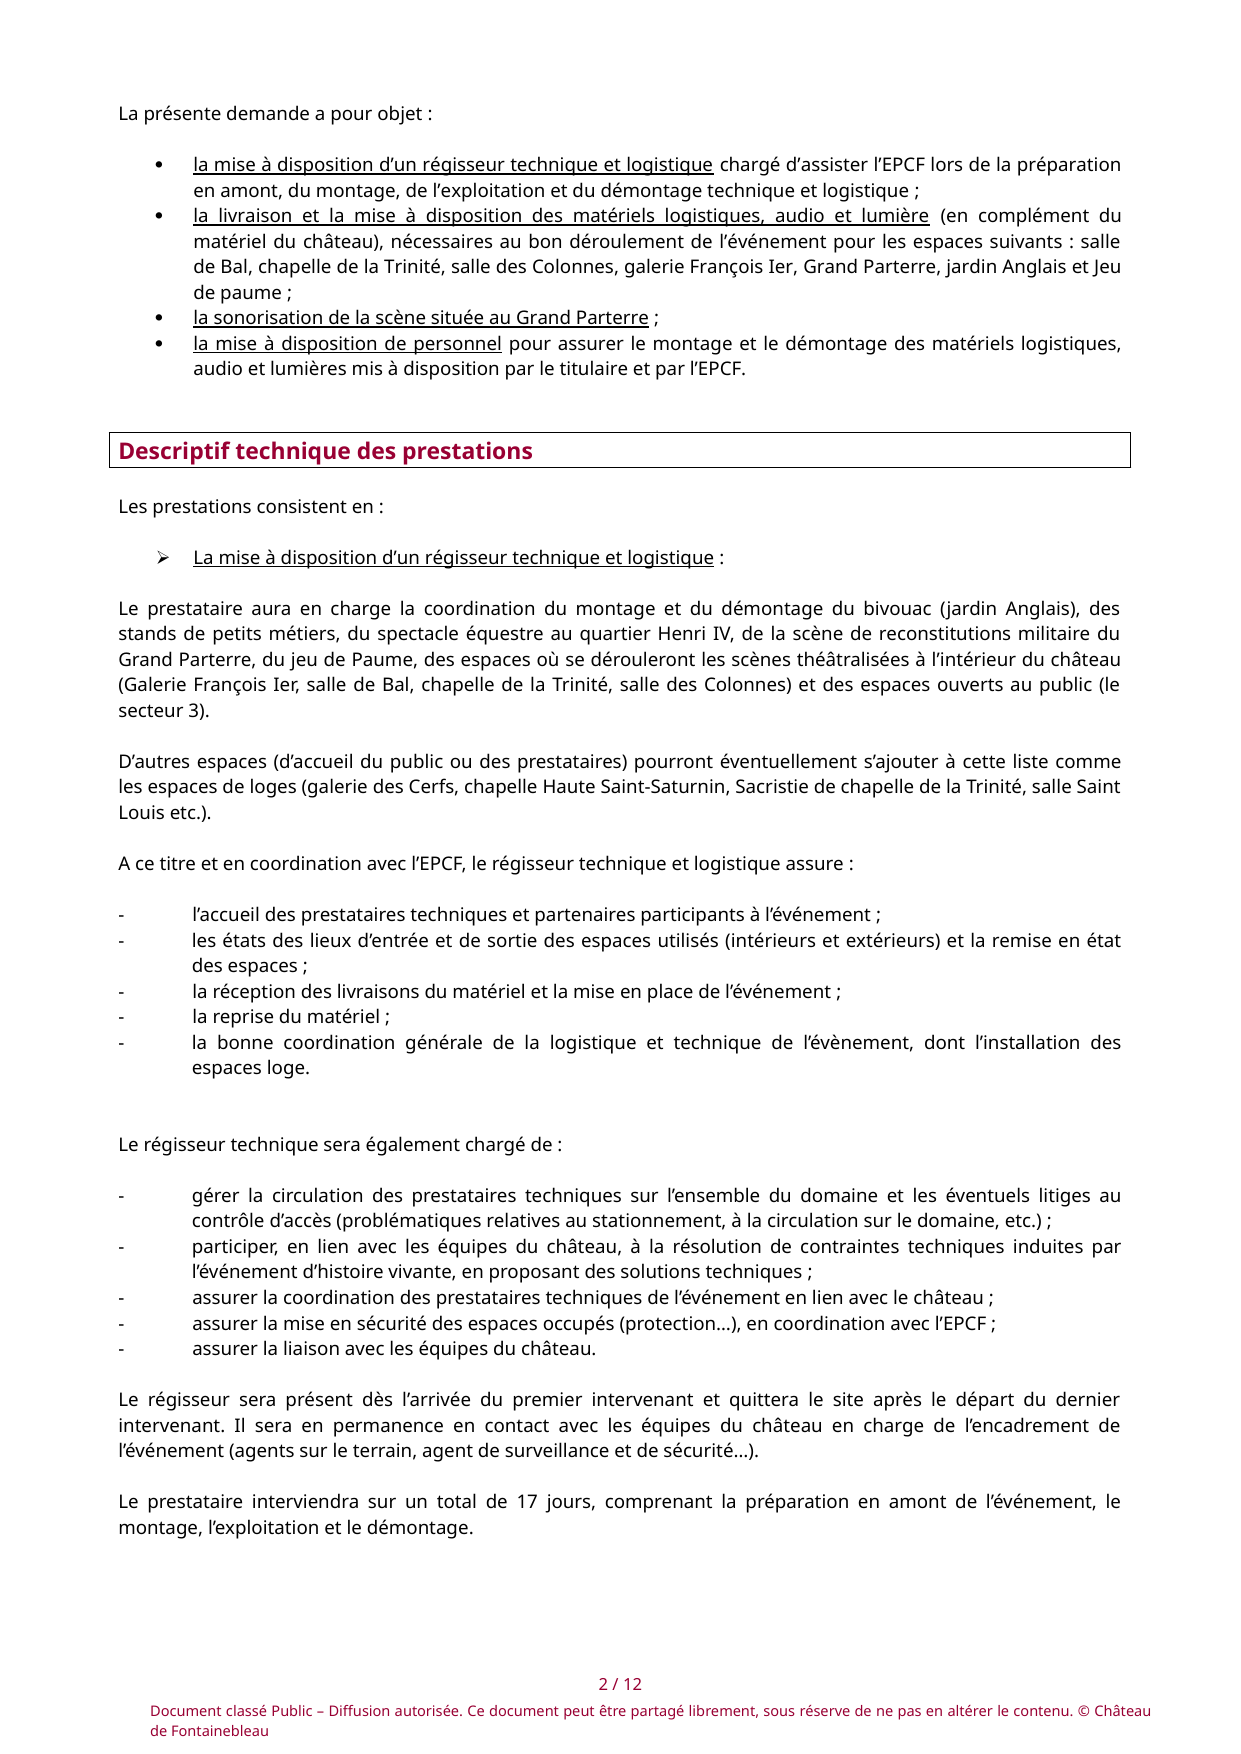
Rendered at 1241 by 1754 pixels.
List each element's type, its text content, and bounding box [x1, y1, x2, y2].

text Le prestataire interviendra sur un total de 17 jours, comprenant la préparation en amont de l’événement, le montage, l’exploitation et le démontage. [118, 1488, 1122, 1539]
list La mise à disposition d’un régisseur technique et logistique : [156, 544, 1122, 570]
text La présente demande a pour objet : [118, 100, 1122, 126]
text - les états des lieux d’entrée et de sortie des espaces utilisés (intérieurs et extérieurs) et la remise en état des espaces ; [118, 927, 1122, 978]
text Les prestations consistent en : [118, 493, 1122, 519]
text - participer, en lien avec les équipes du château, à la résolution de contraintes techniques induites par l’événement d’histoire vivante, en proposant des solutions techniques ; [118, 1233, 1122, 1284]
text - la bonne coordination générale de la logistique et technique de l’évènement, dont l’installation des espaces loge. [118, 1029, 1122, 1080]
text A ce titre et en coordination avec l’EPCF, le régisseur technique et logistique assure : [118, 850, 1122, 876]
list la mise à disposition d’un régisseur technique et logistique chargé d’assister l’EPCF lors de la préparation en amont, du montage, de l’exploitation et du démontage technique et logistique ; [156, 151, 1122, 202]
text - gérer la circulation des prestataires techniques sur l’ensemble du domaine et les éventuels litiges au contrôle d’accès (problématiques relatives au stationnement, à la circulation sur le domaine, etc.) ; [118, 1182, 1122, 1233]
text - assurer la mise en sécurité des espaces occupés (protection…), en coordination avec l’EPCF ; [118, 1310, 1122, 1335]
text D’autres espaces (d’accueil du public ou des prestataires) pourront éventuellement s’ajouter à cette liste comme les espaces de loges (galerie des Cerfs, chapelle Haute Saint-Saturnin, Sacristie de chapelle de la Trinité, salle Saint Louis etc.). [118, 748, 1122, 825]
text - la reprise du matériel ; [118, 1003, 1122, 1029]
list la livraison et la mise à disposition des matériels logistiques, audio et lumière (en complément du matériel du château), nécessaires au bon déroulement de l’événement pour les espaces suivants : salle de Bal, chapelle de la Trinité, salle des Colonnes, galerie François Ier, Grand Parterre, jardin Anglais et Jeu de paume ; [156, 202, 1122, 304]
text Descriptif technique des prestations [110, 433, 1130, 467]
list la mise à disposition de personnel pour assurer le montage et le démontage des matériels logistiques, audio et lumières mis à disposition par le titulaire et par l’EPCF. [156, 330, 1122, 381]
text - assurer la liaison avec les équipes du château. [118, 1335, 1122, 1361]
text Le régisseur technique sera également chargé de : [118, 1131, 1122, 1157]
text - la réception des livraisons du matériel et la mise en place de l’événement ; [118, 978, 1122, 1003]
list la sonorisation de la scène située au Grand Parterre ; [156, 304, 1122, 330]
text Le régisseur sera présent dès l’arrivée du premier intervenant et quittera le site après le départ du dernier intervenant. Il sera en permanence en contact avec les équipes du château en charge de l’encadrement de l’événement (agents sur le terrain, agent de surveillance et de sécurité…). [118, 1386, 1122, 1463]
text Le prestataire aura en charge la coordination du montage et du démontage du bivouac (jardin Anglais), des stands de petits métiers, du spectacle équestre au quartier Henri IV, de la scène de reconstitutions militaire du Grand Parterre, du jeu de Paume, des espaces où se dérouleront les scènes théâtralisées à l’intérieur du château (Galerie François Ier, salle de Bal, chapelle de la Trinité, salle des Colonnes) et des espaces ouverts au public (le secteur 3). [118, 595, 1122, 723]
text - l’accueil des prestataires techniques et partenaires participants à l’événement ; [118, 901, 1122, 927]
text - assurer la coordination des prestataires techniques de l’événement en lien avec le château ; [118, 1284, 1122, 1310]
